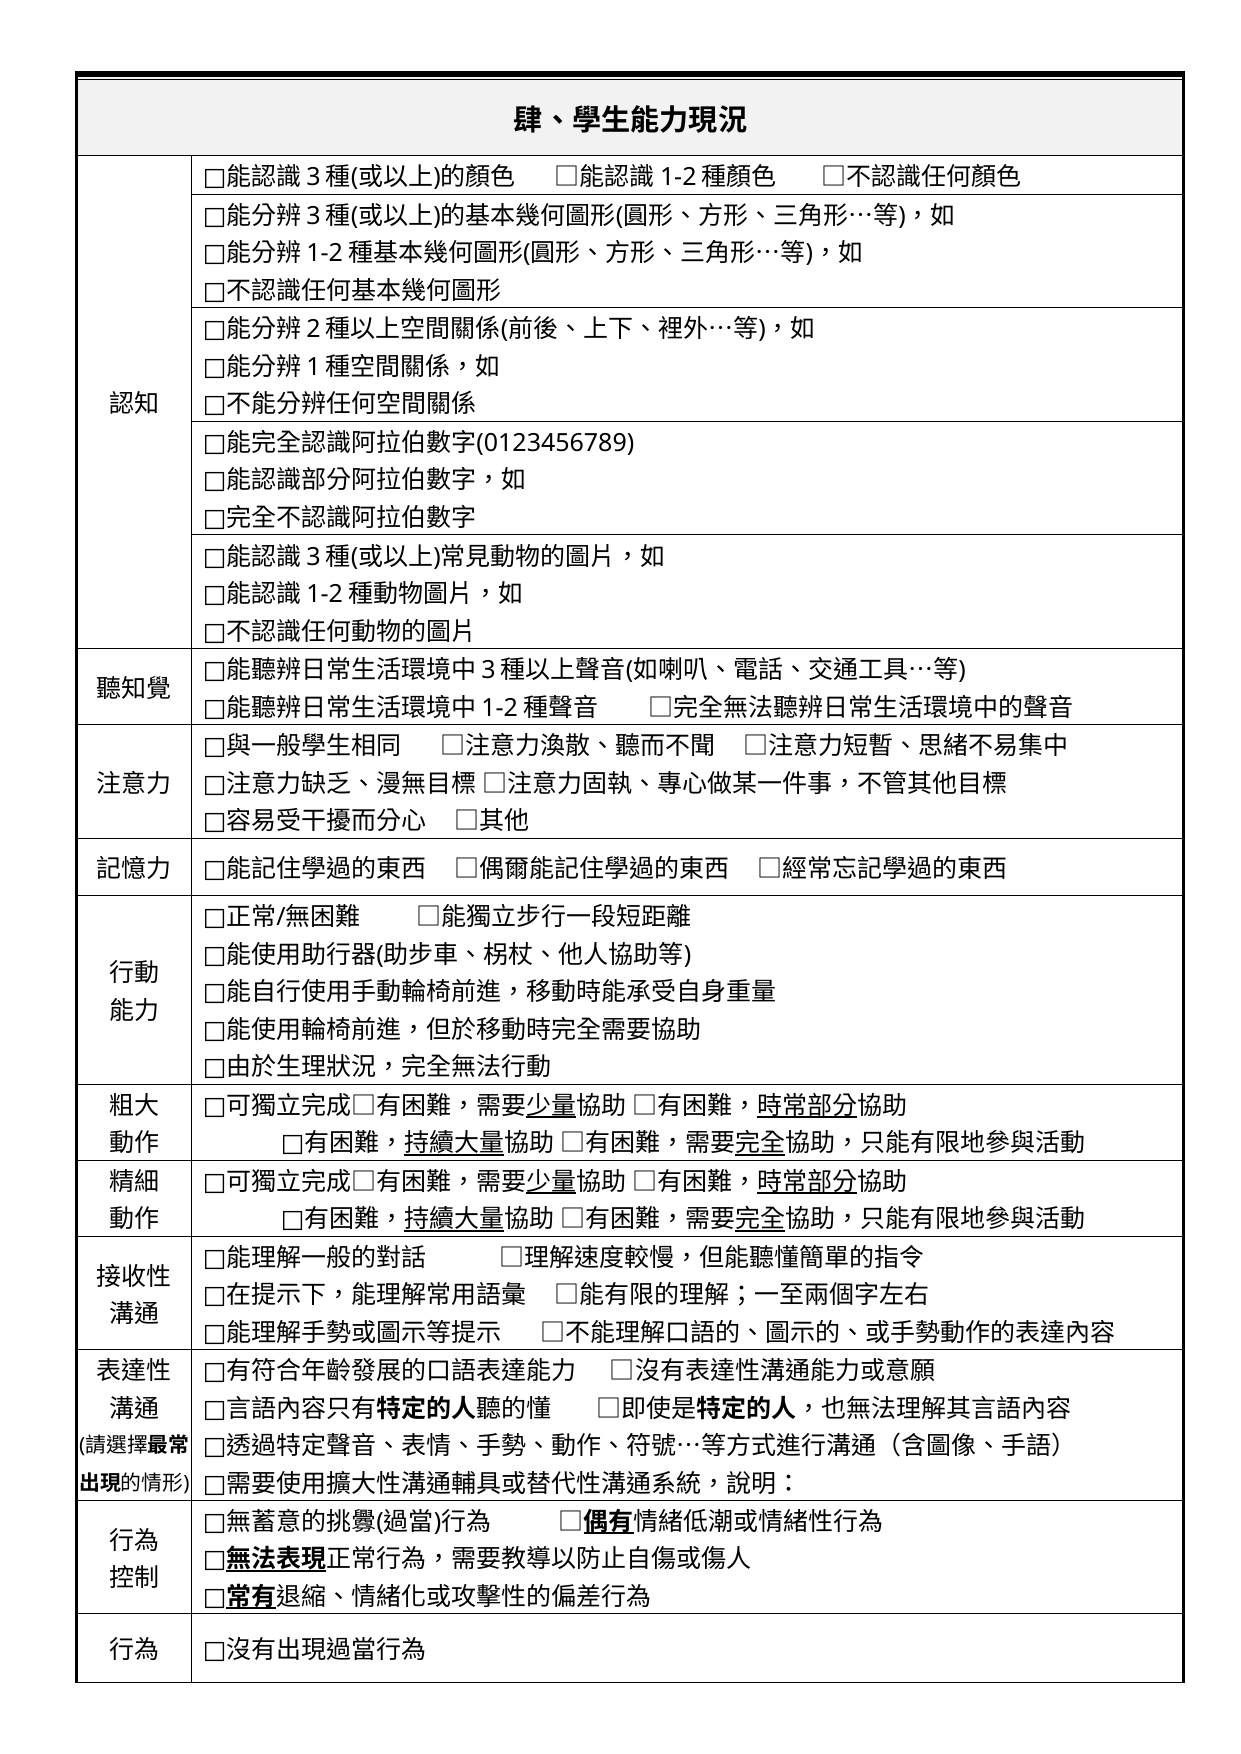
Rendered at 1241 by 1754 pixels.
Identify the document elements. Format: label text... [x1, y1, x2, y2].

table_header 肆、學生能力現況 [78, 80, 1182, 155]
table_cell 聽知覺 [78, 649, 191, 724]
table_cell □能分辨2種以上空間關係(前後、上下、裡外…等)，如 □能分辨1種空間關係，如 □不能分辨任何空間關係 [192, 308, 1182, 421]
table_cell 行為 頻率 [78, 1614, 191, 1682]
table_cell 認知 [78, 156, 191, 648]
table_cell □能認識3種(或以上)的顏色 □能認識1-2種顏色 □不認識任何顏色 [192, 156, 1182, 194]
table_cell 接收性 溝通 [78, 1237, 191, 1349]
table_cell □可獨立完成□有困難，需要少量協助 □有困難，時常部分協助 □有困難，持續大量協助 □有困難，需要完全協助，只能有限地參與活動 [192, 1085, 1182, 1159]
table_cell □可獨立完成□有困難，需要少量協助 □有困難，時常部分協助 □有困難，持續大量協助 □有困難，需要完全協助，只能有限地參與活動 [192, 1161, 1182, 1236]
table_cell 行為 控制 [78, 1501, 191, 1613]
table_cell □能記住學過的東西 □偶爾能記住學過的東西 □經常忘記學過的東西 [192, 839, 1182, 895]
table_cell □能認識3種(或以上)常見動物的圖片，如 □能認識1-2種動物圖片，如 □不認識任何動物的圖片 [192, 535, 1182, 648]
table_cell □正常/無困難 □能獨立步行一段短距離 □能使用助行器(助步車、柺杖、他人協助等) □能自行使用手動輪椅前進，移動時能承受自身重量 □能使用輪椅前進，但於移動時完全需要協助 □由於生理狀況，完全無法行動 [192, 896, 1182, 1083]
table_cell □能分辨3種(或以上)的基本幾何圖形(圓形、方形、三角形…等)，如 □能分辨1-2種基本幾何圖形(圓形、方形、三角形…等)，如 □不認識任何基本幾何圖形 [192, 195, 1182, 307]
table_cell 行動 能力 [78, 896, 191, 1083]
table_cell 粗大 動作 [78, 1085, 191, 1159]
table_cell 表達性 溝通 (請選擇最常出現的情形) [78, 1350, 191, 1500]
table_cell □有符合年齡發展的口語表達能力 □沒有表達性溝通能力或意願 □言語內容只有特定的人聽的懂 □即使是特定的人，也無法理解其言語內容 □透過特定聲音、表情、手勢、動作、符號…等方式進行溝通（含圖像、手語） □需要使用擴大性溝通輔具或替代性溝通系統，說明： [192, 1350, 1182, 1500]
table_cell 記憶力 [78, 839, 191, 895]
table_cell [192, 1614, 1182, 1682]
table_cell □無蓄意的挑釁(過當)行為 □偶有情緒低潮或情緒性行為 □無法表現正常行為，需要教導以防止自傷或傷人 □常有退縮、情緒化或攻擊性的偏差行為 [192, 1501, 1182, 1613]
table_cell □能完全認識阿拉伯數字(0123456789) □能認識部分阿拉伯數字，如 □完全不認識阿拉伯數字 [192, 422, 1182, 534]
table_cell 精細 動作 [78, 1161, 191, 1236]
table_cell □能聽辨日常生活環境中3種以上聲音(如喇叭、電話、交通工具…等) □能聽辨日常生活環境中1-2種聲音 □完全無法聽辨日常生活環境中的聲音 [192, 649, 1182, 724]
table_cell □能理解一般的對話 □理解速度較慢，但能聽懂簡單的指令 □在提示下，能理解常用語彙 □能有限的理解；一至兩個字左右 □能理解手勢或圖示等提示 □不能理解口語的、圖示的、或手勢動作的表達內容 [192, 1237, 1182, 1349]
table_cell □與一般學生相同 □注意力渙散、聽而不聞 □注意力短暫、思緒不易集中 □注意力缺乏、漫無目標 □注意力固執、專心做某一件事，不管其他目標 □容易受干擾而分心 □其他 [192, 725, 1182, 837]
table_cell 注意力 [78, 725, 191, 837]
